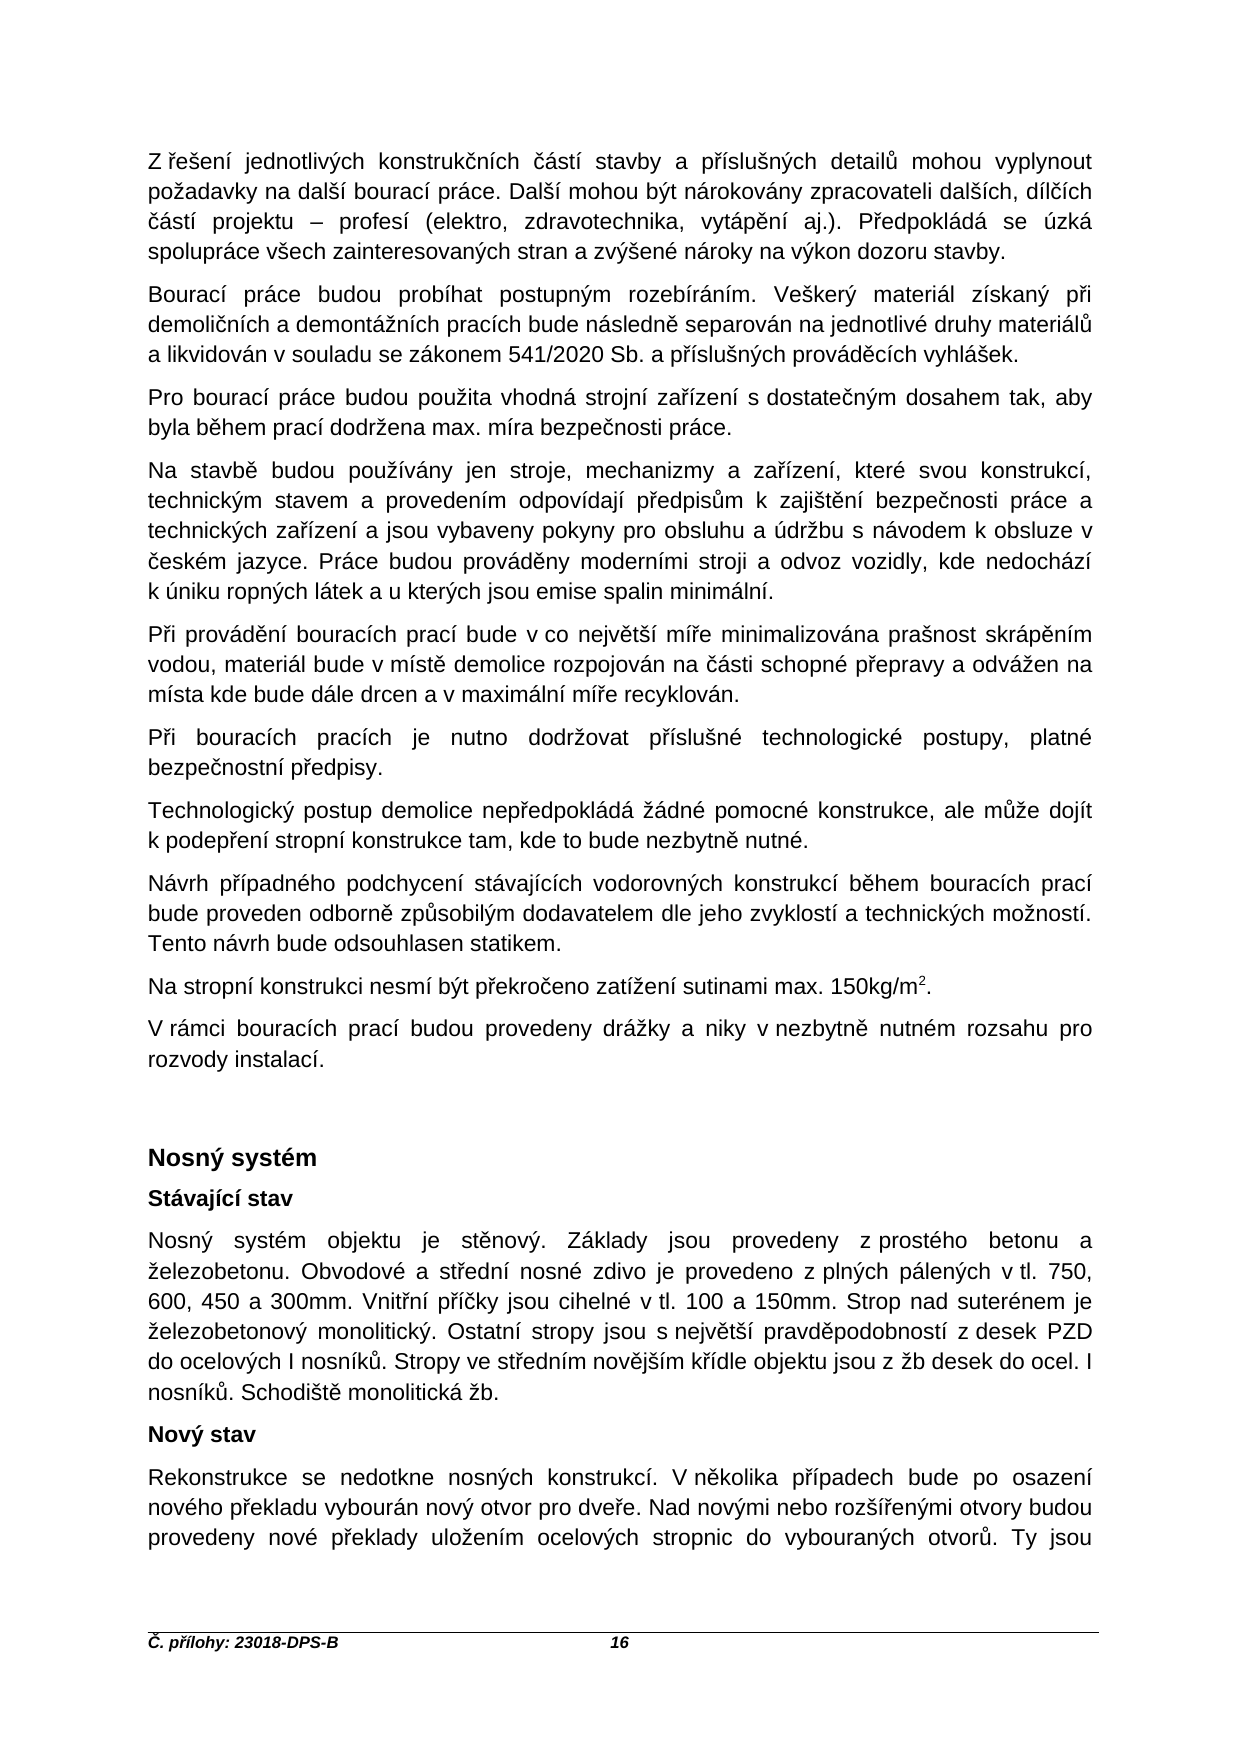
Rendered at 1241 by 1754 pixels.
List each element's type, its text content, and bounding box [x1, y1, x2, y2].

text Návrh případného podchycení stávajících vodorovných konstrukcí během bouracích prací bude proveden odborně způsobilým dodavatelem dle jeho zvyklostí a technických možností. Tento návrh bude odsouhlasen statikem. [148, 869, 1093, 956]
text V rámci bouracích prací budou provedeny drážky a niky v nezbytně nutném rozsahu pro rozvody instalací. [148, 1015, 1093, 1072]
text Stávající stav [148, 1185, 1093, 1211]
text Při provádění bouracích prací bude v co největší míře minimalizována prašnost skrápěním vodou, materiál bude v místě demolice rozpojován na části schopné přepravy a odvážen na místa kde bude dále drcen a v maximální míře recyklován. [148, 621, 1093, 707]
text Na stavbě budou používány jen stroje, mechanizmy a zařízení, které svou konstrukcí, technickým stavem a provedením odpovídají předpisům k zajištění bezpečnosti práce a technických zařízení a jsou vybaveny pokyny pro obsluhu a údržbu s návodem k obsluze v českém jazyce. Práce budou prováděny moderními stroji a odvoz vozidly, kde nedochází k úniku ropných látek a u kterých jsou emise spalin minimální. [148, 457, 1093, 604]
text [148, 1464, 1093, 1551]
text Při bouracích pracích je nutno dodržovat příslušné technologické postupy, platné bezpečnostní předpisy. [148, 724, 1093, 780]
text Na stropní konstrukci nesmí být překročeno zatížení sutinami max. 150kg/m2. [148, 973, 1093, 999]
text Nosný systém [148, 1143, 1093, 1172]
text Nový stav [148, 1421, 1093, 1448]
text Pro bourací práce budou použita vhodná strojní zařízení s dostatečným dosahem tak, aby byla během prací dodržena max. míra bezpečnosti práce. [148, 384, 1093, 441]
list Bourací práce budou probíhat postupným rozebíráním. Veškerý materiál získaný při demoličních a demontážních pracích bude následně separován na jednotlivé druhy materiálů a likvidován v souladu se zákonem 541/2020 Sb. a příslušných prováděcích vyhlášek. [148, 281, 1093, 368]
text Technologický postup demolice nepředpokládá žádné pomocné konstrukce, ale může dojít k podepření stropní konstrukce tam, kde to bude nezbytně nutné. [148, 797, 1093, 853]
text Nosný systém objektu je stěnový. Základy jsou provedeny z prostého betonu a železobetonu. Obvodové a střední nosné zdivo je provedeno z plných pálených v tl. 750, 600, 450 a 300mm. Vnitřní příčky jsou cihelné v tl. 100 a 150mm. Strop nad suterénem je železobetonový monolitický. Ostatní stropy jsou s největší pravděpodobností z desek PZD do ocelových I nosníků. Stropy ve středním novějším křídle objektu jsou z žb desek do ocel. I nosníků. Schodiště monolitická žb. [148, 1227, 1093, 1405]
text Z řešení jednotlivých konstrukčních částí stavby a příslušných detailů mohou vyplynout požadavky na další bourací práce. Další mohou být nárokovány zpracovateli dalších, dílčích částí projektu – profesí (elektro, zdravotechnika, vytápění aj.). Předpokládá se úzká spolupráce všech zainteresovaných stran a zvýšené nároky na výkon dozoru stavby. [148, 148, 1093, 264]
